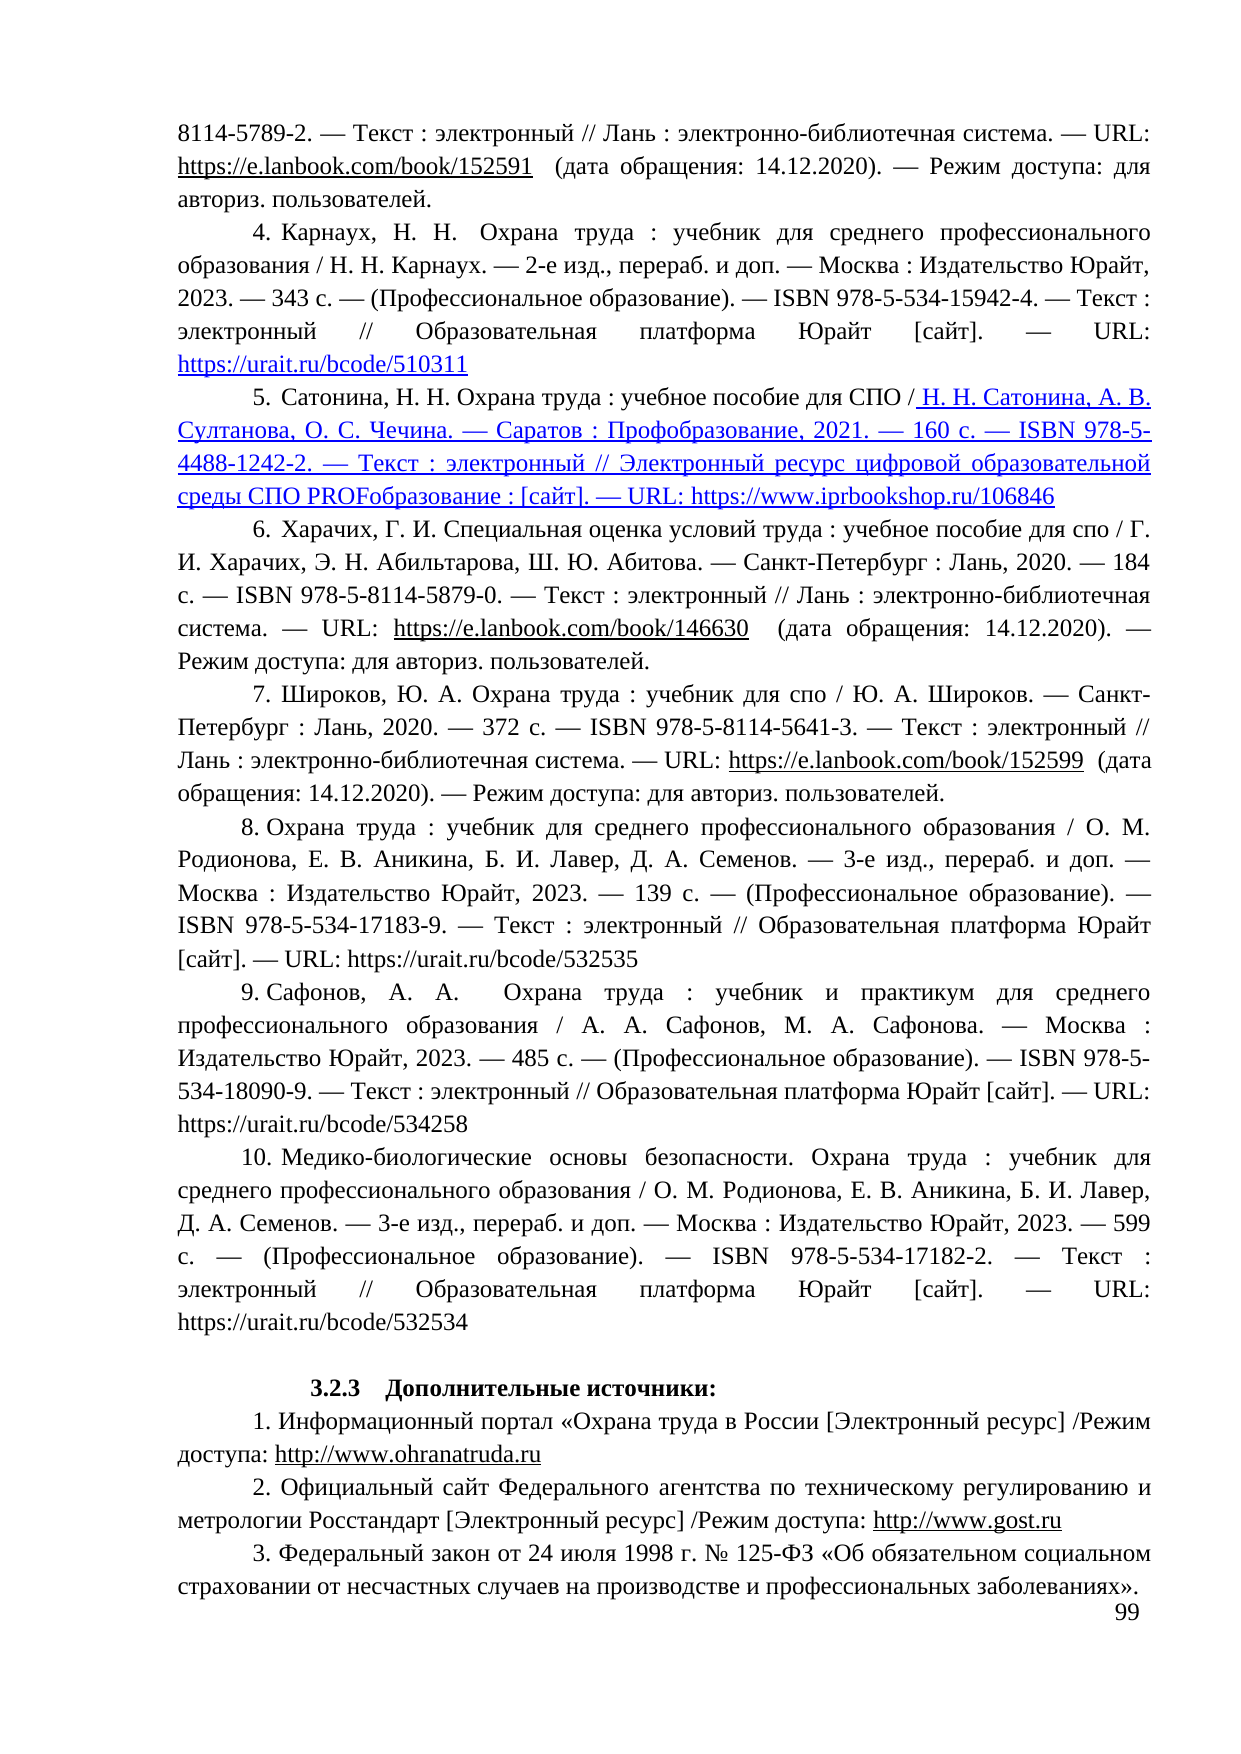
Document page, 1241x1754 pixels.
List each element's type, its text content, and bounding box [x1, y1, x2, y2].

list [177, 118, 1152, 213]
list Сафонов, А. А. Охрана труда : учебник и практикум для среднего профессионального образования / А. А. Сафонов, М. А. Сафонова. — Москва : Издательство Юрайт, 2023. — 485 с. — (Профессиональное образование). — ISBN 978-5-534-18090-9. — Текст : электронный // Образовательная платформа Юрайт [сайт]. — URL: https://urait.ru/bcode/534258 [177, 977, 1152, 1137]
list Харачих, Г. И. Специальная оценка условий труда : учебное пособие для спо / Г. И. Харачих, Э. Н. Абильтарова, Ш. Ю. Абитова. — Санкт-Петербург : Лань, 2020. — 184 с. — ISBN 978-5-8114-5879-0. — Текст : электронный // Лань : электронно-библиотечная система. — URL: https://e.lanbook.com/book/146630 (дата обращения: 14.12.2020). — Режим доступа: для авториз. пользователей. [177, 514, 1152, 675]
text 1. Информационный портал «Охрана труда в России [Электронный ресурс] /Режим доступа: http://www.ohranatruda.ru [177, 1406, 1152, 1468]
list Медико-биологические основы безопасности. Охрана труда : учебник для среднего профессионального образования / О. М. Родионова, Е. В. Аникина, Б. И. Лавер, Д. А. Семенов. — 3-е изд., перераб. и доп. — Москва : Издательство Юрайт, 2023. — 599 с. — (Профессиональное образование). — ISBN 978-5-534-17182-2. — Текст : электронный // Образовательная платформа Юрайт [сайт]. — URL: https://urait.ru/bcode/532534 [177, 1142, 1152, 1336]
subtitle Дополнительные источники: [310, 1373, 1152, 1402]
text 3. Федеральный закон от 24 июля 1998 г. № 125-ФЗ «Об обязательном социальном страховании от несчастных случаев на производстве и профессиональных заболеваниях». [177, 1538, 1152, 1600]
list Охрана труда : учебник для среднего профессионального образования / О. М. Родионова, Е. В. Аникина, Б. И. Лавер, Д. А. Семенов. — 3-е изд., перераб. и доп. — Москва : Издательство Юрайт, 2023. — 139 с. — (Профессиональное образование). — ISBN 978-5-534-17183-9. — Текст : электронный // Образовательная платформа Юрайт [сайт]. — URL: https://urait.ru/bcode/532535 [177, 812, 1152, 972]
list Сатонина, Н. Н. Охрана труда : учебное пособие для СПО / Н. Н. Сатонина, А. В. Султанова, О. С. Чечина. — Саратов : Профобразование, 2021. — 160 c. — ISBN 978-5-4488-1242-2. — Текст : электронный // Электронный ресурс цифровой образовательной среды СПО PROFобразование : [сайт]. — URL: https://www.iprbookshop.ru/106846 [177, 441, 1152, 510]
list Сатонина, Н. Н. Охрана труда : учебное пособие для СПО / Н. Н. Сатонина, А. В. Султанова, О. С. Чечина. — Саратов : Профобразование, 2021. — 160 c. — ISBN 978-5-4488-1242-2. — Текст : электронный // Электронный ресурс цифровой образовательной среды СПО PROFобразование : [сайт]. — URL: https://www.iprbookshop.ru/106846 [177, 382, 1152, 440]
text 2. Официальный сайт Федерального агентства по техническому регулированию и метрологии Росстандарт [Электронный ресурс] /Режим доступа: http://www.gost.ru [177, 1472, 1152, 1534]
list Широков, Ю. А. Охрана труда : учебник для спо / Ю. А. Широков. — Санкт-Петербург : Лань, 2020. — 372 с. — ISBN 978-5-8114-5641-3. — Текст : электронный // Лань : электронно-библиотечная система. — URL: https://e.lanbook.com/book/152599 (дата обращения: 14.12.2020). — Режим доступа: для авториз. пользователей. [177, 679, 1152, 807]
list Карнаух, Н. Н. Охрана труда : учебник для среднего профессионального образования / Н. Н. Карнаух. — 2-е изд., перераб. и доп. — Москва : Издательство Юрайт, 2023. — 343 с. — (Профессиональное образование). — ISBN 978-5-534-15942-4. — Текст : электронный // Образовательная платформа Юрайт [сайт]. — URL: https://urait.ru/bcode/510311 [177, 217, 1152, 378]
